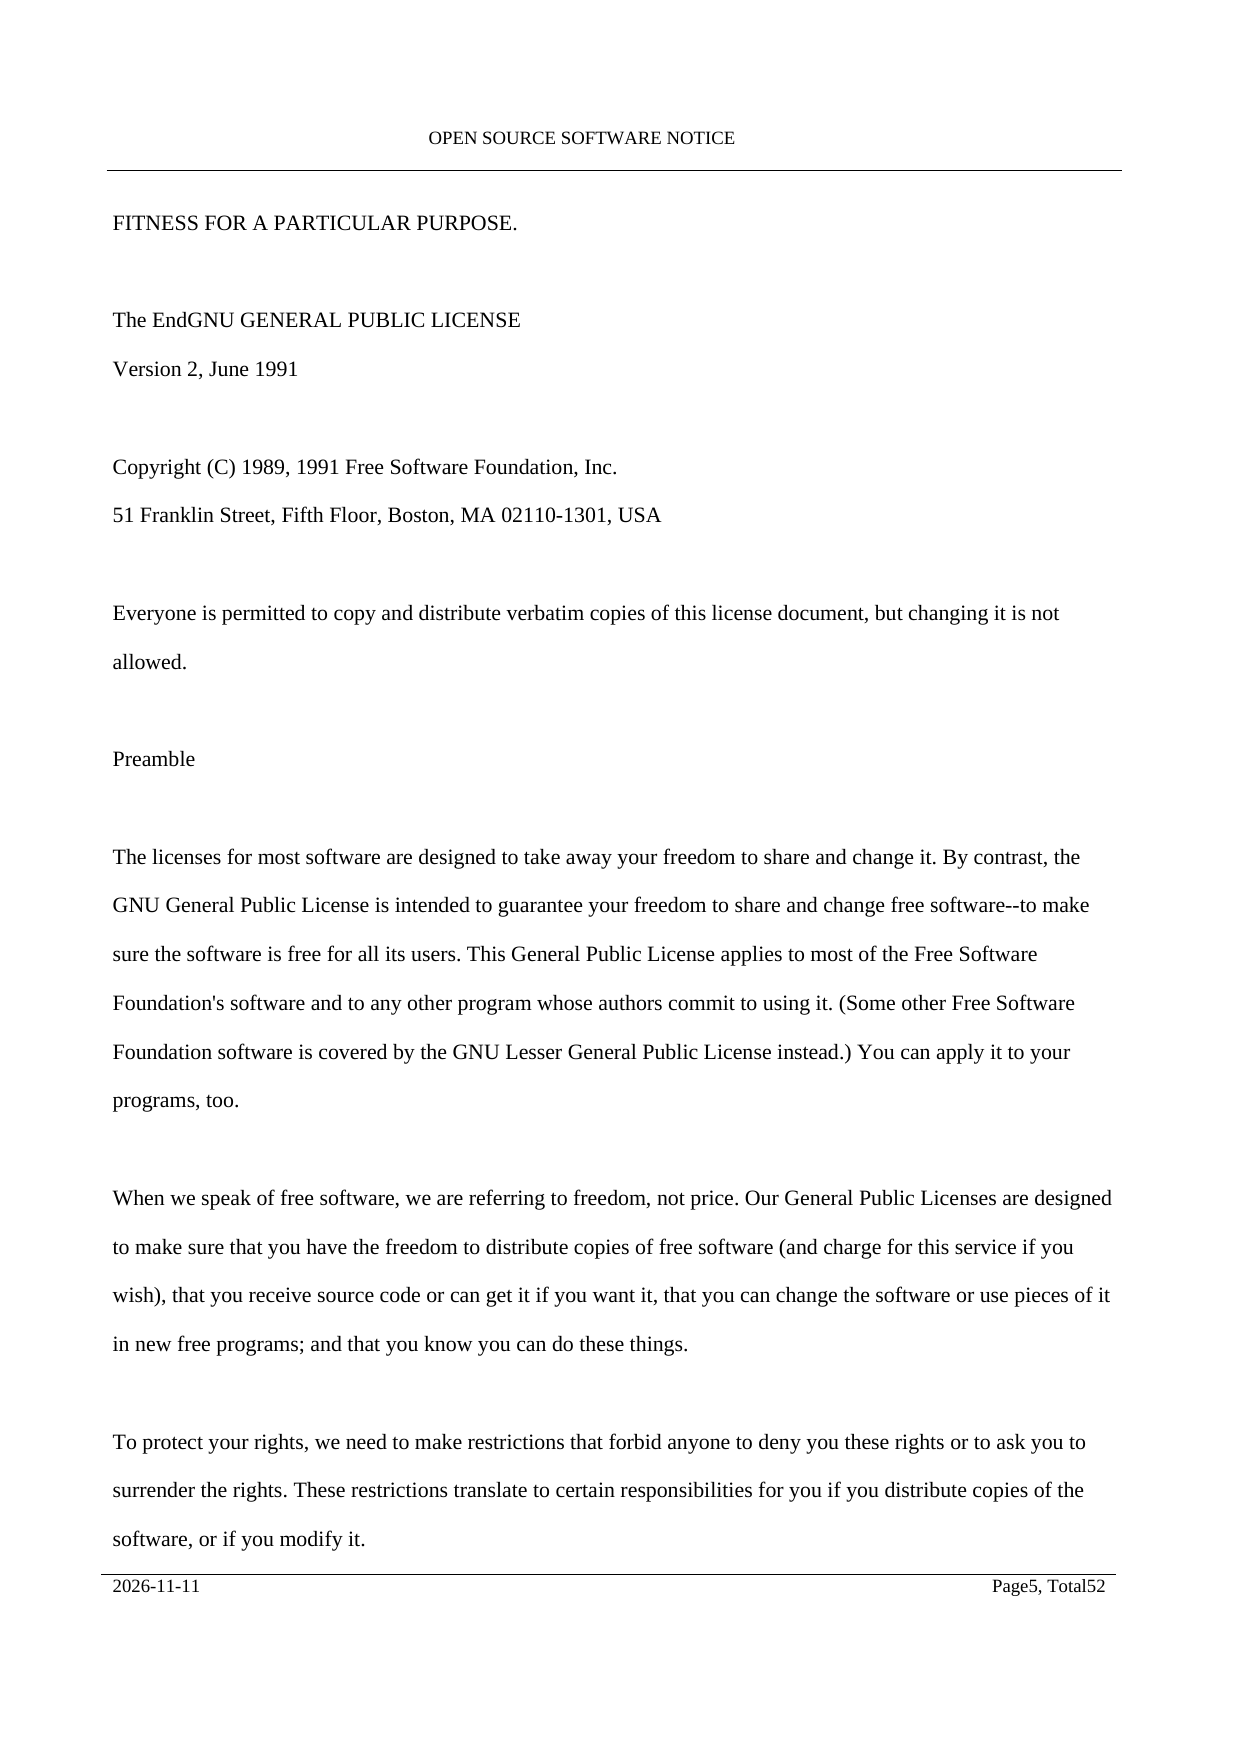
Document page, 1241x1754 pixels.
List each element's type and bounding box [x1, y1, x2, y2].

text [112, 206, 1128, 1555]
